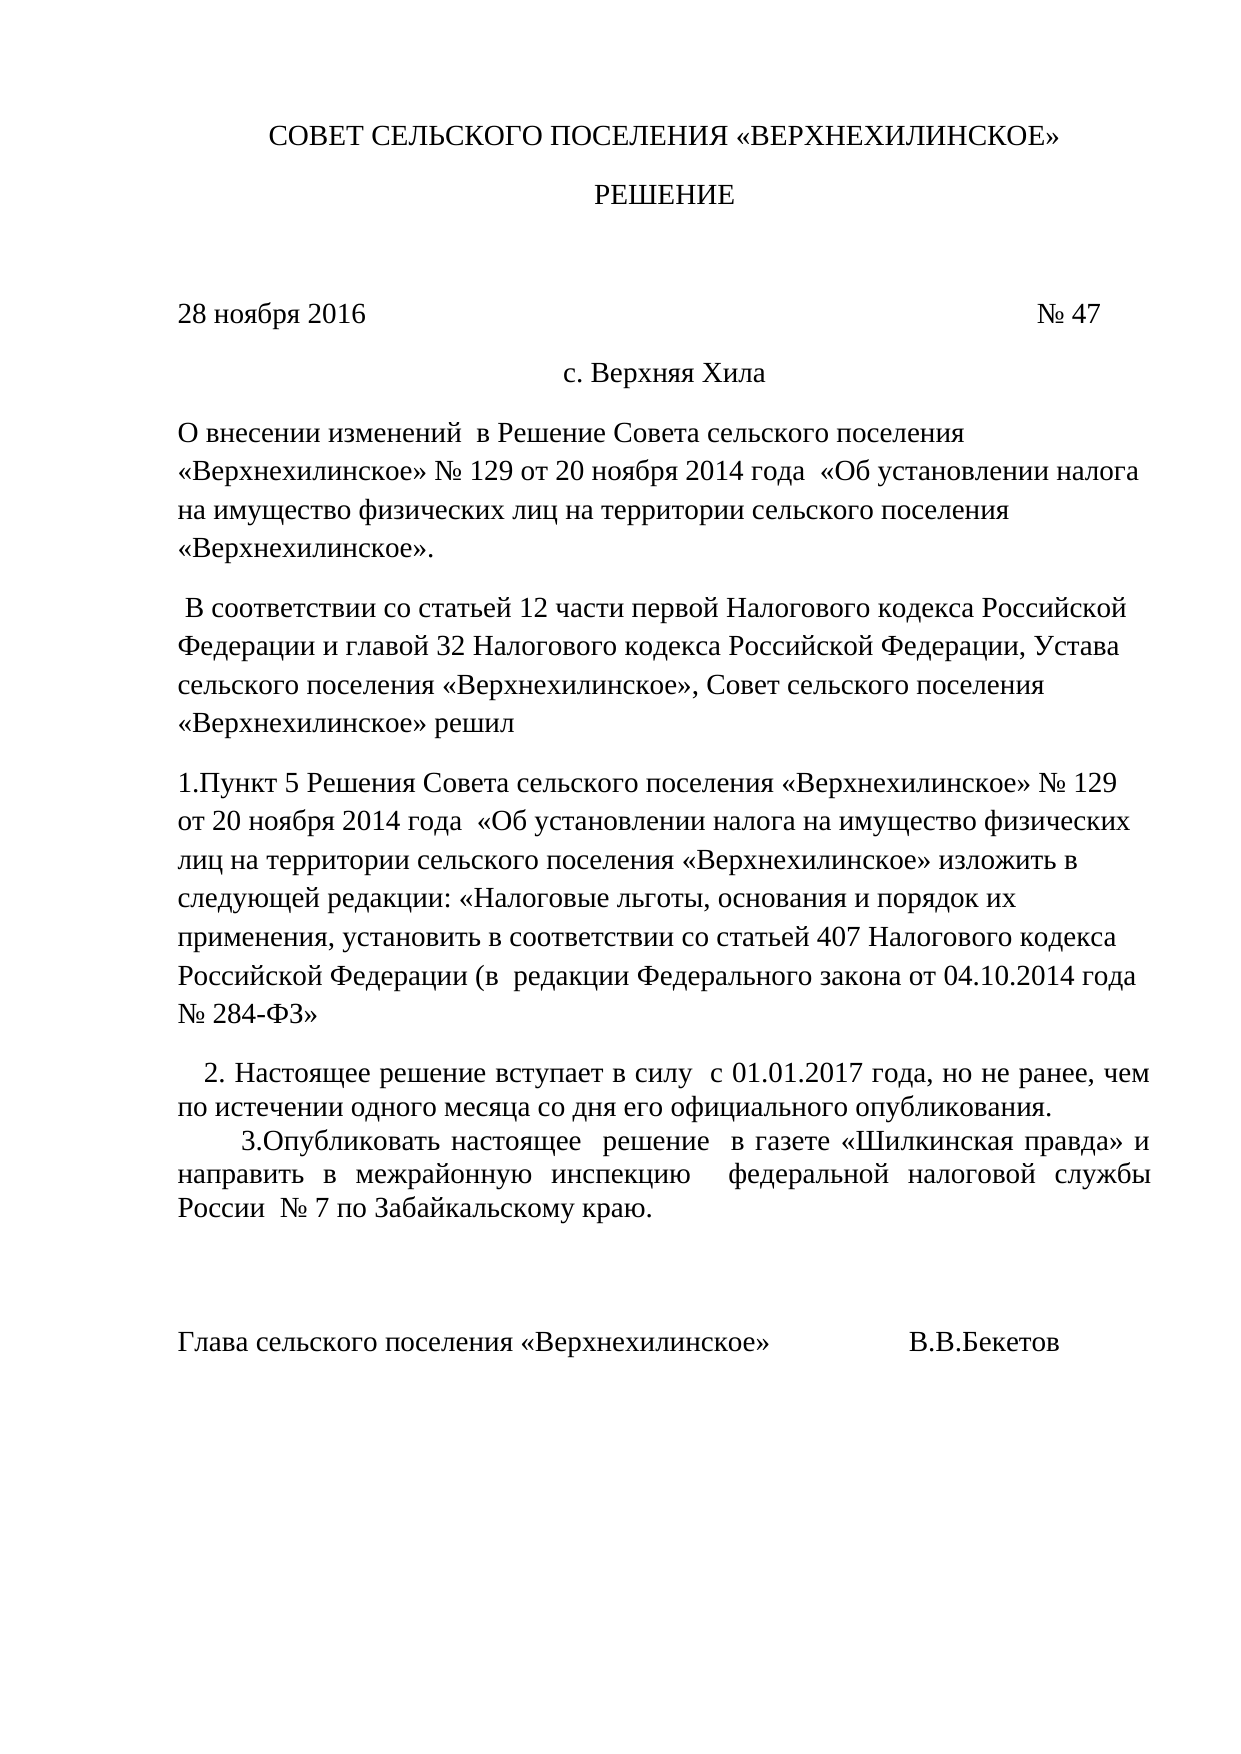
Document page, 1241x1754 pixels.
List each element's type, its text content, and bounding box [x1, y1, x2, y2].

text Глава сельского поселения «Верхнехилинское» В.В.Бекетов [177, 1324, 1152, 1357]
text О внесении изменений в Решение Совета сельского поселения «Верхнехилинское» № 129 от 20 ноября 2014 года «Об установлении налога на имущество физических лиц на территории сельского поселения «Верхнехилинское». [177, 415, 1152, 564]
text РЕШЕНИЕ [177, 177, 1152, 211]
text В соответствии со статьей 12 части первой Налогового кодекса Российской Федерации и главой 32 Налогового кодекса Российской Федерации, Устава сельского поселения «Верхнехилинское», Совет сельского поселения «Верхнехилинское» решил [177, 590, 1152, 739]
text СОВЕТ СЕЛЬСКОГО ПОСЕЛЕНИЯ «ВЕРХНЕХИЛИНСКОЕ» [177, 118, 1152, 152]
text 1.Пункт 5 Решения Совета сельского поселения «Верхнехилинское» № 129 от 20 ноября 2014 года «Об установлении налога на имущество физических лиц на территории сельского поселения «Верхнехилинское» изложить в следующей редакции: «Налоговые льготы, основания и порядок их применения, установить в соответствии со статьей 407 Налогового кодекса Российской Федерации (в редакции Федерального закона от 04.10.2014 года № 284-ФЗ» [177, 765, 1152, 1030]
text 28 ноября 2016 № 47 [177, 296, 1152, 330]
text 3.Опубликовать настоящее решение в газете «Шилкинская правда» и направить в межрайонную инспекцию федеральной налоговой службы России № 7 по Забайкальскому краю. [177, 1123, 1152, 1223]
text с. Верхняя Хила [177, 356, 1152, 389]
text 2. Настоящее решение вступает в силу с 01.01.2017 года, но не ранее, чем по истечении одного месяца со дня его официального опубликования. [177, 1056, 1152, 1123]
